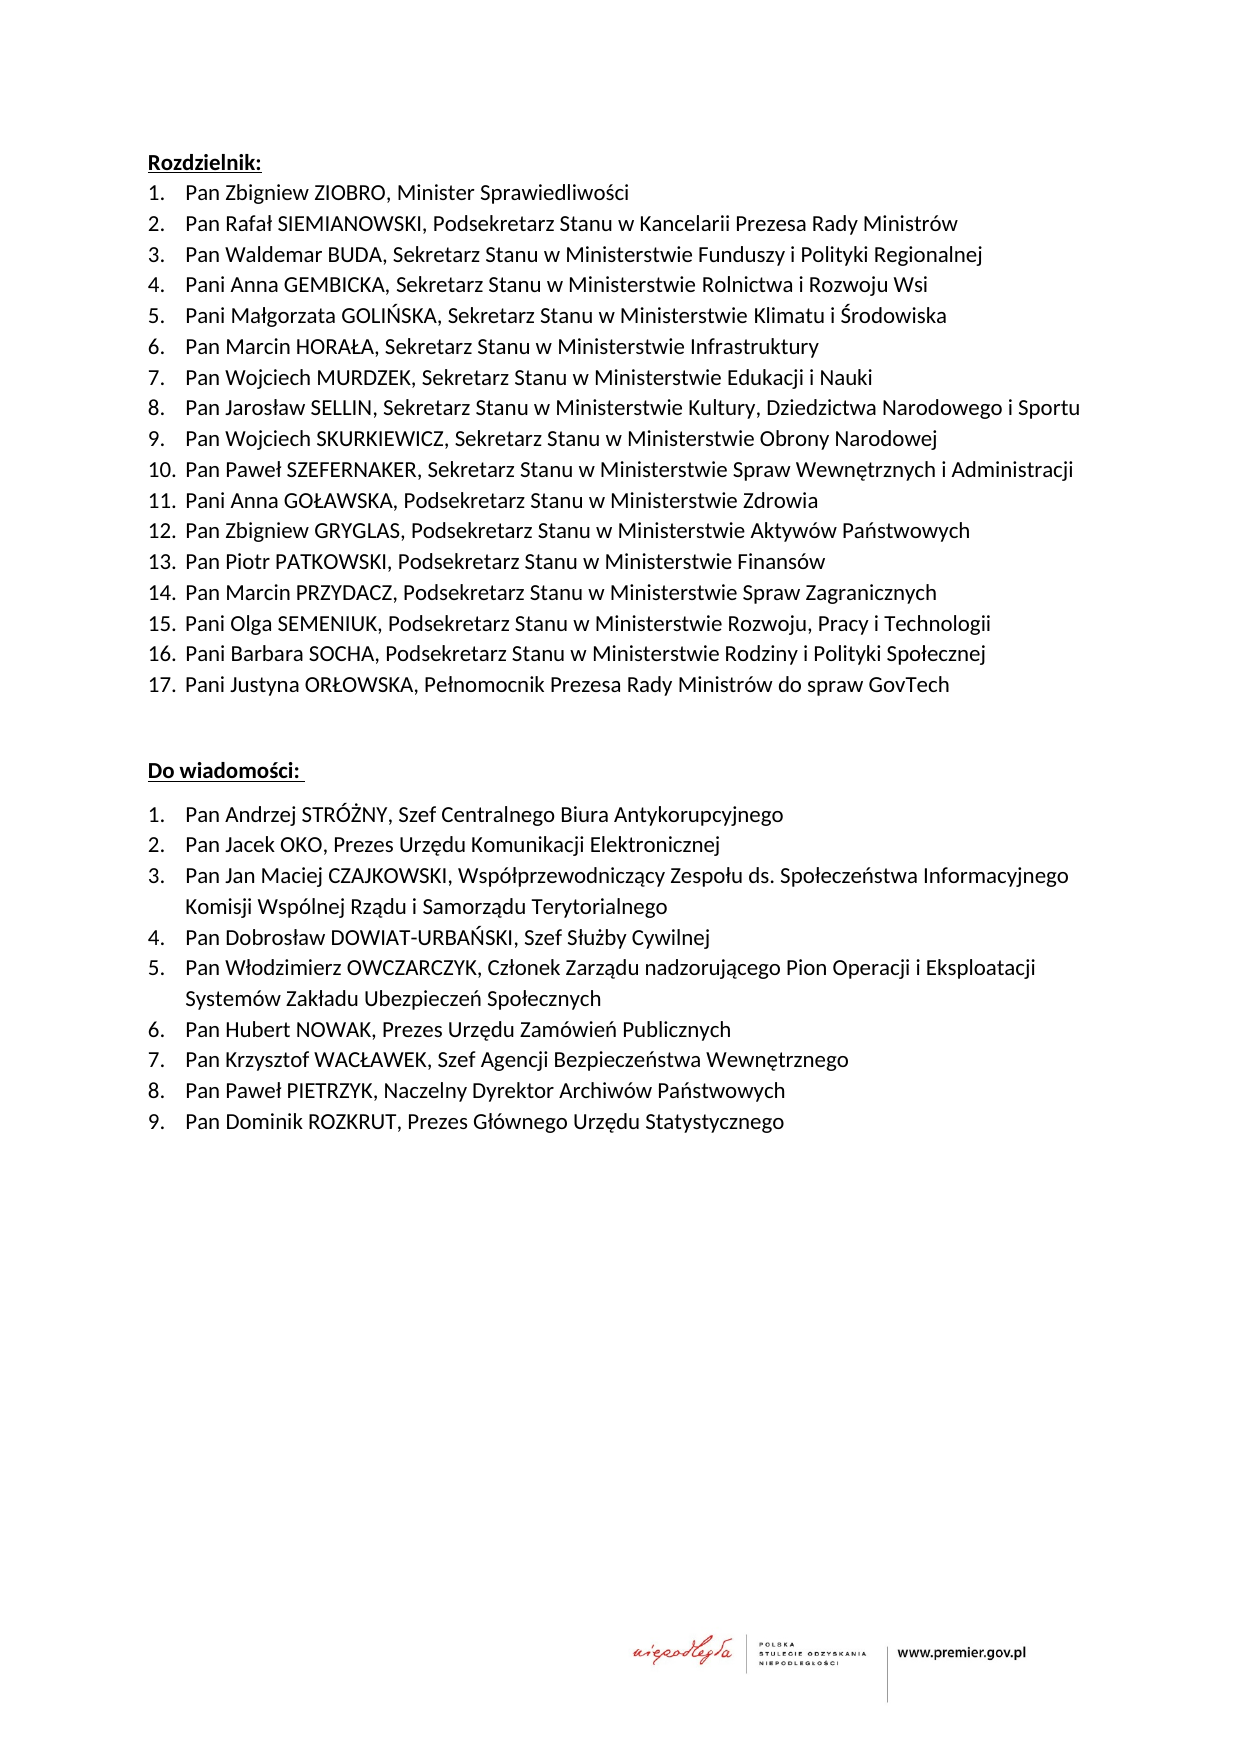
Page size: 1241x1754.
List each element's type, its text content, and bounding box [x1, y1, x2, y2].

list Pan Wojciech MURDZEK, Sekretarz Stanu w Ministerstwie Edukacji i Nauki [148, 363, 1092, 391]
list Pan Wojciech SKURKIEWICZ, Sekretarz Stanu w Ministerstwie Obrony Narodowej [148, 424, 1092, 452]
text Do wiadomości: [148, 757, 1092, 784]
text Rozdzielnik: [148, 148, 1092, 176]
list Pani Olga SEMENIUK, Podsekretarz Stanu w Ministerstwie Rozwoju, Pracy i Technologii [148, 609, 1092, 637]
list Pan Zbigniew ZIOBRO, Minister Sprawiedliwości [148, 178, 974, 206]
list Pan Hubert NOWAK, Prezes Urzędu Zamówień Publicznych [148, 1015, 1092, 1043]
list Pan Zbigniew GRYGLAS, Podsekretarz Stanu w Ministerstwie Aktywów Państwowych [148, 516, 1092, 544]
list Pan Andrzej STRÓŻNY, Szef Centralnego Biura Antykorupcyjnego [148, 800, 1092, 828]
list Pan Piotr PATKOWSKI, Podsekretarz Stanu w Ministerstwie Finansów [148, 547, 1092, 575]
list Pani Barbara SOCHA, Podsekretarz Stanu w Ministerstwie Rodziny i Polityki Społecznej [148, 639, 1092, 667]
list Pani Justyna ORŁOWSKA, Pełnomocnik Prezesa Rady Ministrów do spraw GovTech [148, 670, 1092, 698]
list Pan Włodzimierz OWCZARCZYK, Członek Zarządu nadzorującego Pion Operacji i Eksploatacji Systemów Zakładu Ubezpieczeń Społecznych [148, 953, 1092, 1012]
list Pan Jarosław SELLIN, Sekretarz Stanu w Ministerstwie Kultury, Dziedzictwa Narodowego i Sportu [148, 393, 1092, 422]
list Pan Paweł SZEFERNAKER, Sekretarz Stanu w Ministerstwie Spraw Wewnętrznych i Administracji [148, 455, 1092, 483]
list Pan Jan Maciej CZAJKOWSKI, Współprzewodniczący Zespołu ds. Społeczeństwa Informacyjnego Komisji Wspólnej Rządu i Samorządu Terytorialnego [148, 861, 1092, 920]
list Pan Marcin HORAŁA, Sekretarz Stanu w Ministerstwie Infrastruktury [148, 332, 1092, 360]
list Pan Jacek OKO, Prezes Urzędu Komunikacji Elektronicznej [148, 831, 1092, 858]
list Pan Dobrosław DOWIAT-URBAŃSKI, Szef Służby Cywilnej [148, 923, 1092, 951]
list Pan Marcin PRZYDACZ, Podsekretarz Stanu w Ministerstwie Spraw Zagranicznych [148, 578, 1092, 606]
list Pan Rafał SIEMIANOWSKI, Podsekretarz Stanu w Kancelarii Prezesa Rady Ministrów [148, 209, 1092, 237]
list Pan Waldemar BUDA, Sekretarz Stanu w Ministerstwie Funduszy i Polityki Regionalnej [148, 240, 989, 268]
picture [147, 1596, 1034, 1754]
list Pan Paweł PIETRZYK, Naczelny Dyrektor Archiwów Państwowych [148, 1076, 1092, 1104]
list Pan Dominik ROZKRUT, Prezes Głównego Urzędu Statystycznego [148, 1107, 1092, 1135]
list Pan Krzysztof WACŁAWEK, Szef Agencji Bezpieczeństwa Wewnętrznego [148, 1046, 1092, 1074]
list Pani Małgorzata GOLIŃSKA, Sekretarz Stanu w Ministerstwie Klimatu i Środowiska [148, 301, 1092, 329]
list Pani Anna GOŁAWSKA, Podsekretarz Stanu w Ministerstwie Zdrowia [148, 486, 1092, 514]
list Pani Anna GEMBICKA, Sekretarz Stanu w Ministerstwie Rolnictwa i Rozwoju Wsi [148, 271, 1092, 299]
